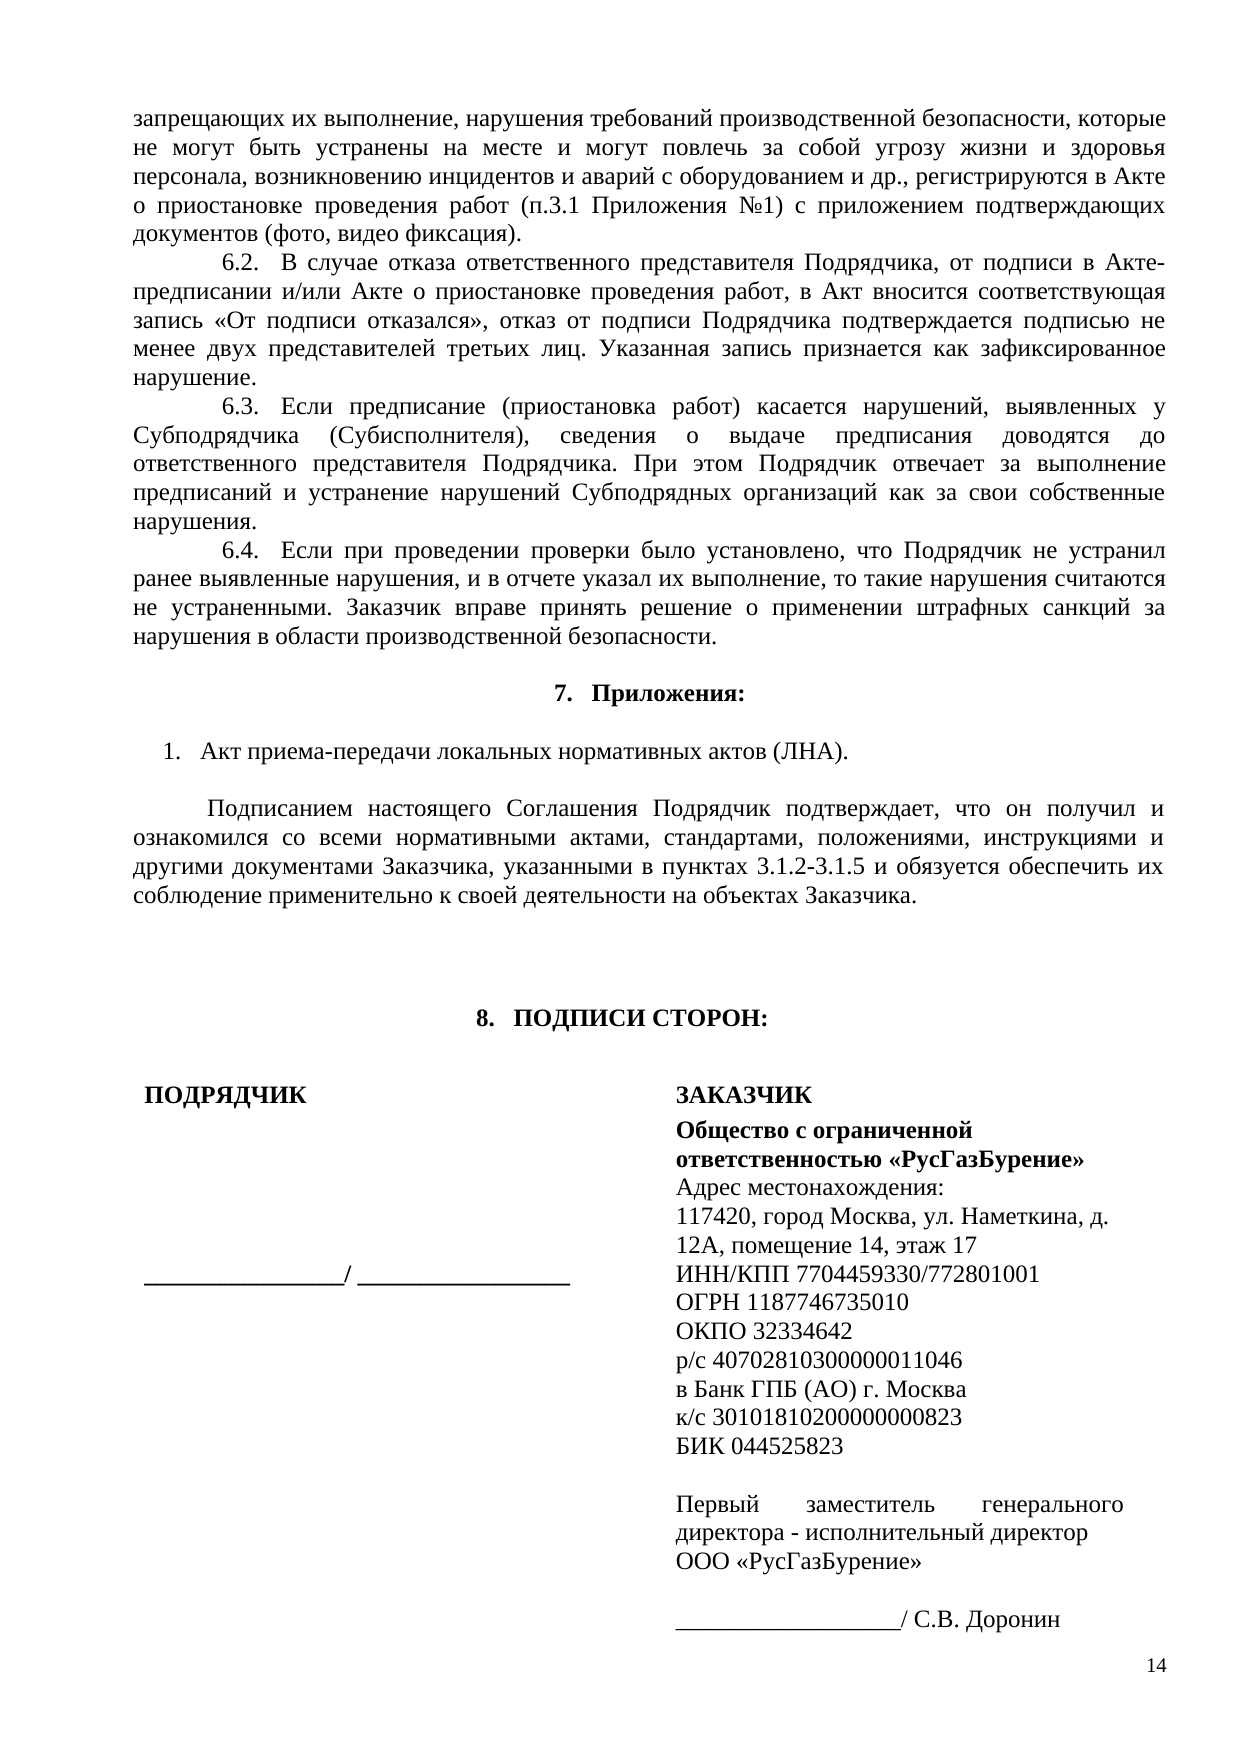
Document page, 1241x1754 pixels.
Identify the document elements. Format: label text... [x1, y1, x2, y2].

list Если при проведении проверки было установлено, что Подрядчик не устранил ранее выявленные нарушения, и в отчете указал их выполнение, то такие нарушения считаются не устраненными. Заказчик вправе принять решение о применении штрафных санкций за нарушения в области производственной безопасности. [133, 535, 1167, 650]
list Подписанием настоящего Соглашения Подрядчик подтверждает, что он получил и ознакомился со всеми нормативными актами, стандартами, положениями, инструкциями и другими документами Заказчика, указанными в пунктах 3.1.2-3.1.5 и обязуется обеспечить их соблюдение применительно к своей деятельности на объектах Заказчика. [133, 793, 1165, 908]
table_cell ПОДРЯДЧИК [133, 1061, 664, 1115]
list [133, 103, 1167, 247]
list Акт приема-передачи локальных нормативных актов (ЛНА). [162, 736, 1165, 765]
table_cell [133, 1115, 664, 1636]
list Приложения: [133, 678, 1167, 707]
table_header ПОДПИСИ СТОРОН: [133, 1004, 1113, 1061]
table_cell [664, 1115, 1137, 1636]
table_cell ЗАКАЗЧИК [664, 1061, 1137, 1115]
list В случае отказа ответственного представителя Подрядчика, от подписи в Акте-предписании и/или Акте о приостановке проведения работ, в Акт вносится соответствующая запись «От подписи отказался», отказ от подписи Подрядчика подтверждается подписью не менее двух представителей третьих лиц. Указанная запись признается как зафиксированное нарушение. [133, 247, 1167, 391]
list Если предписание (приостановка работ) касается нарушений, выявленных у Субподрядчика (Субисполнителя), сведения о выдаче предписания доводятся до ответственного представителя Подрядчика. При этом Подрядчик отвечает за выполнение предписаний и устранение нарушений Субподрядных организаций как за свои собственные нарушения. [133, 391, 1167, 535]
